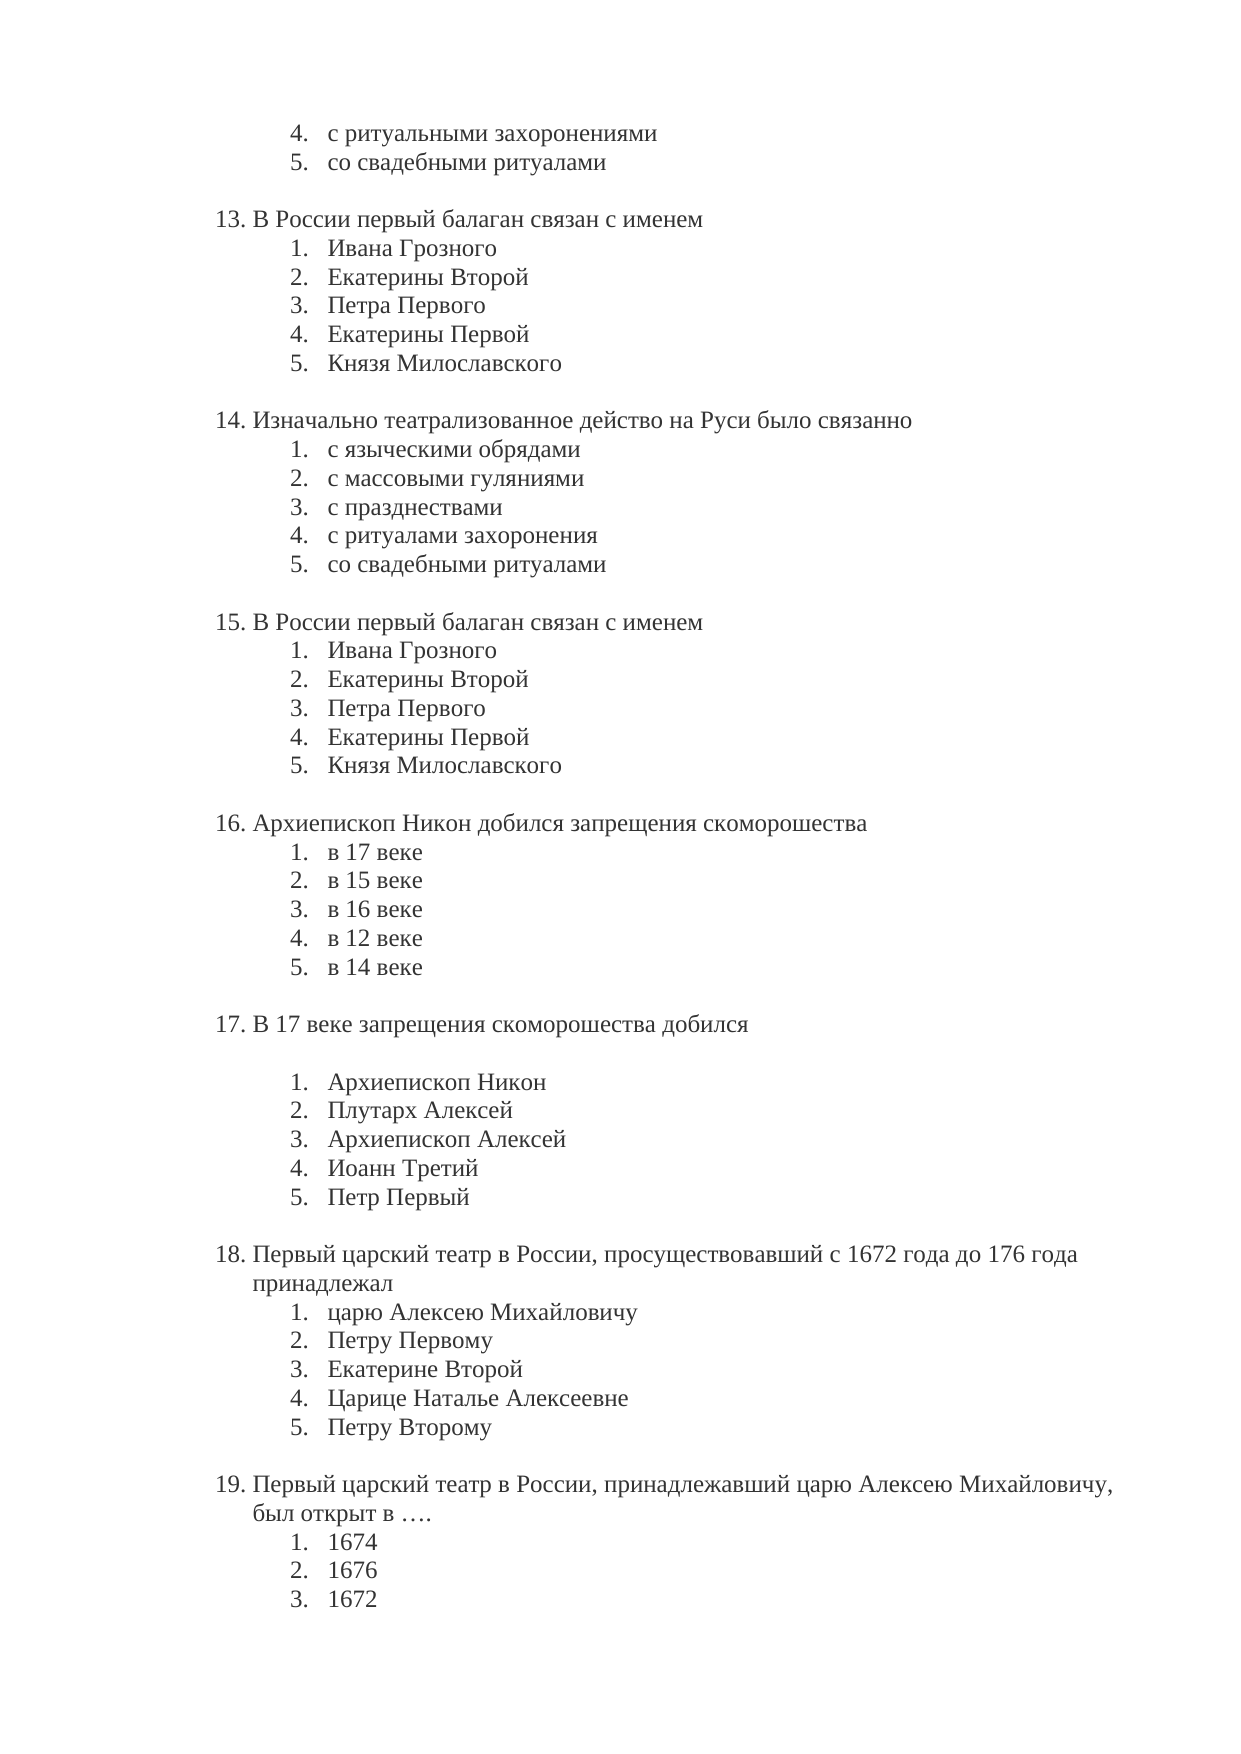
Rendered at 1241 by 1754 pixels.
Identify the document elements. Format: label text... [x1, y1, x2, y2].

list с празднествами [290, 492, 1152, 521]
list 1674 [290, 1527, 1152, 1556]
list Петра Первого [290, 693, 1152, 722]
list с ритуальными захоронениями [290, 118, 1152, 147]
list в 15 веке [290, 866, 1152, 894]
list в 14 веке [290, 952, 1152, 981]
list В России первый балаган связан с именем [215, 607, 1152, 636]
list Петру Второму [290, 1412, 1152, 1441]
list Архиепископ Никон [290, 1067, 1152, 1096]
list В России первый балаган связан с именем [215, 204, 1152, 233]
list 1672 [290, 1584, 1152, 1613]
list Архиепископ Никон добился запрещения скоморошества [215, 808, 1152, 837]
list Петра Первого [290, 291, 1152, 319]
list в 17 веке [290, 837, 1152, 866]
list Петр Первый [290, 1182, 1152, 1211]
list царю Алексею Михайловичу [290, 1297, 1152, 1326]
list Екатерине Второй [290, 1354, 1152, 1383]
list со свадебными ритуалами [290, 147, 1152, 176]
list В 17 веке запрещения скоморошества добился [215, 1009, 1152, 1038]
list Архиепископ Алексей [290, 1124, 1152, 1153]
list с массовыми гуляниями [290, 463, 1152, 492]
list с ритуалами захоронения [290, 521, 1152, 549]
list в 16 веке [290, 894, 1152, 923]
list Екатерины Первой [290, 319, 1152, 348]
list с языческими обрядами [290, 434, 1152, 463]
list Екатерины Второй [290, 664, 1152, 693]
list Ивана Грозного [290, 636, 1152, 664]
list Первый царский театр в России, просуществовавший с 1672 года до 176 года принадлежал [215, 1239, 1152, 1297]
list Плутарх Алексей [290, 1096, 1152, 1124]
list Царице Наталье Алексеевне [290, 1383, 1152, 1412]
list Ивана Грозного [290, 233, 1152, 262]
list Князя Милославского [290, 348, 1152, 377]
list Изначально театрализованное действо на Руси было связанно [215, 406, 1152, 434]
list Екатерины Первой [290, 722, 1152, 751]
list Петру Первому [290, 1326, 1152, 1354]
list в 12 веке [290, 923, 1152, 952]
list 1676 [290, 1556, 1152, 1584]
list Первый царский театр в России, принадлежавший царю Алексею Михайловичу, был открыт в …. [215, 1469, 1152, 1527]
list со свадебными ритуалами [290, 549, 1152, 578]
list Екатерины Второй [290, 262, 1152, 291]
list Князя Милославского [290, 751, 1152, 779]
list Иоанн Третий [290, 1153, 1152, 1182]
